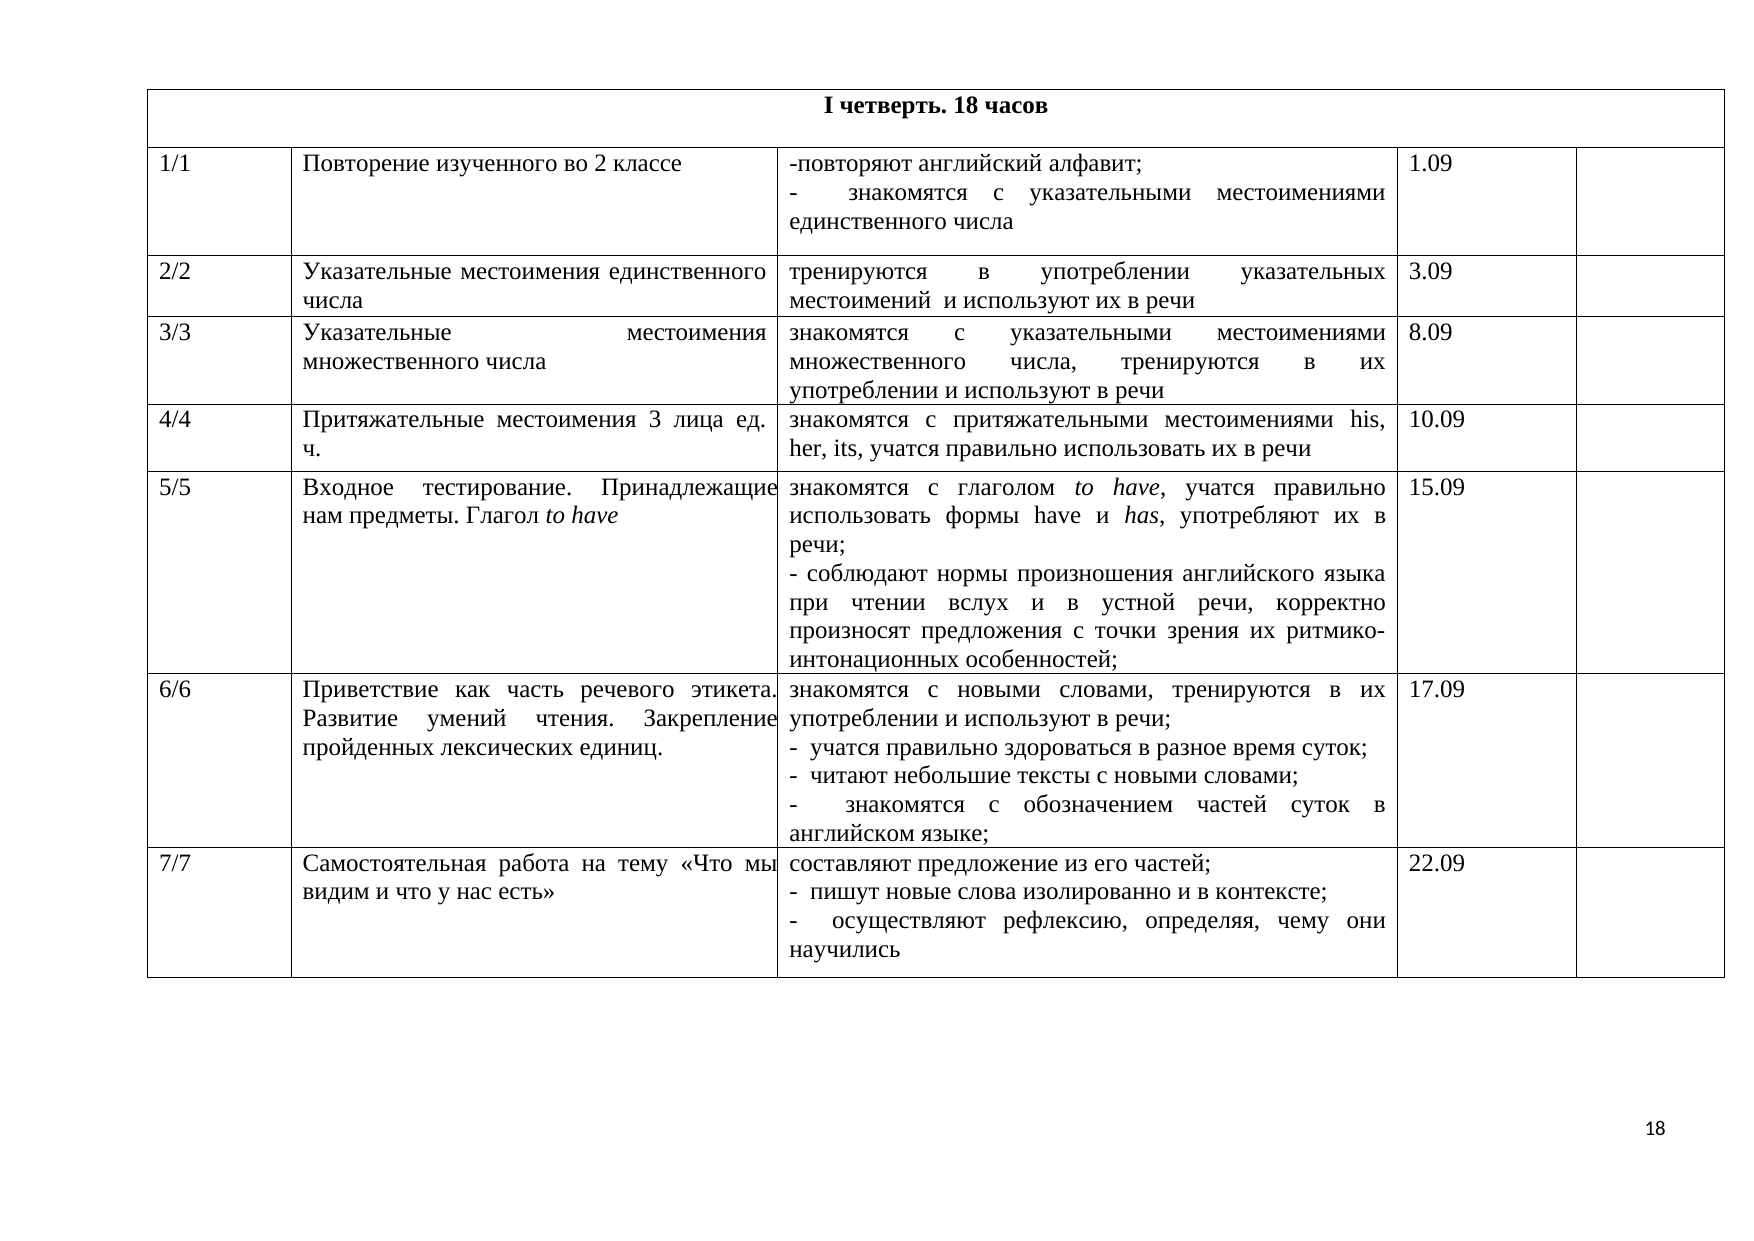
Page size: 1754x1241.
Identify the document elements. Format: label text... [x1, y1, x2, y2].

table_cell Повторение изученного во 2 классе [292, 148, 777, 255]
table_cell 8.09 [1398, 317, 1576, 403]
table_cell Входное тестирование. Принадлежащие нам предметы. Глагол to have [292, 472, 777, 673]
table_cell -повторяют английский алфавит; - знакомятся с указательными местоимениями единственного числа [778, 148, 1397, 255]
table_cell 22.09 [1398, 848, 1576, 977]
table_cell 10.09 [1398, 405, 1576, 471]
table_cell [1577, 848, 1724, 977]
table_cell 7/7 [148, 848, 291, 977]
table_cell Самостоятельная работа на тему «Что мы видим и что у нас есть» [292, 848, 777, 977]
table_cell Указательные местоимения множественного числа [292, 317, 777, 403]
table_cell [1577, 674, 1724, 847]
table_cell [1577, 472, 1724, 673]
table_cell составляют предложение из его частей; - пишут новые слова изолированно и в контексте; - осуществляют рефлексию, определяя, чему они научились [778, 848, 1397, 977]
table_cell I четверть. 18 часов [148, 90, 1724, 147]
table_cell [1577, 405, 1724, 471]
table_cell 3/3 [148, 317, 291, 403]
table_cell знакомятся с притяжательными местоимениями his, her, its, учатся правильно использовать их в речи [778, 405, 1397, 471]
table_cell знакомятся с глаголом to have, учатся правильно использовать формы have и has, употребляют их в речи; - соблюдают нормы произношения английского языка при чтении вслух и в устной речи, корректно произносят предложения с точки зрения их ритмико-интонационных особенностей; [778, 472, 1397, 673]
table_cell 5/5 [148, 472, 291, 673]
table_cell 1/1 [148, 148, 291, 255]
table_cell 15.09 [1398, 472, 1576, 673]
table_cell 17.09 [1398, 674, 1576, 847]
table_cell 6/6 [148, 674, 291, 847]
table_cell Указательные местоимения единственного числа [292, 256, 777, 316]
table_cell [1577, 148, 1724, 255]
table_cell Притяжательные местоимения 3 лица ед. ч. [292, 405, 777, 471]
table_cell 1.09 [1398, 148, 1576, 255]
table_cell [1577, 256, 1724, 316]
table_cell знакомятся с новыми словами, тренируются в их употреблении и используют в речи; - учатся правильно здороваться в разное время суток; - читают небольшие тексты с новыми словами; - знакомятся с обозначением частей суток в английском языке; [778, 674, 1397, 847]
table_cell 3.09 [1398, 256, 1576, 316]
table_cell Приветствие как часть речевого этикета. Развитие умений чтения. Закрепление пройденных лексических единиц. [292, 674, 777, 847]
table_cell 4/4 [148, 405, 291, 471]
table_cell 2/2 [148, 256, 291, 316]
table_cell знакомятся с указательными местоимениями множественного числа, тренируются в их употреблении и используют в речи [778, 317, 1397, 403]
table_cell тренируются в употреблении указательных местоимений и используют их в речи [778, 256, 1397, 316]
table_cell [1577, 317, 1724, 403]
